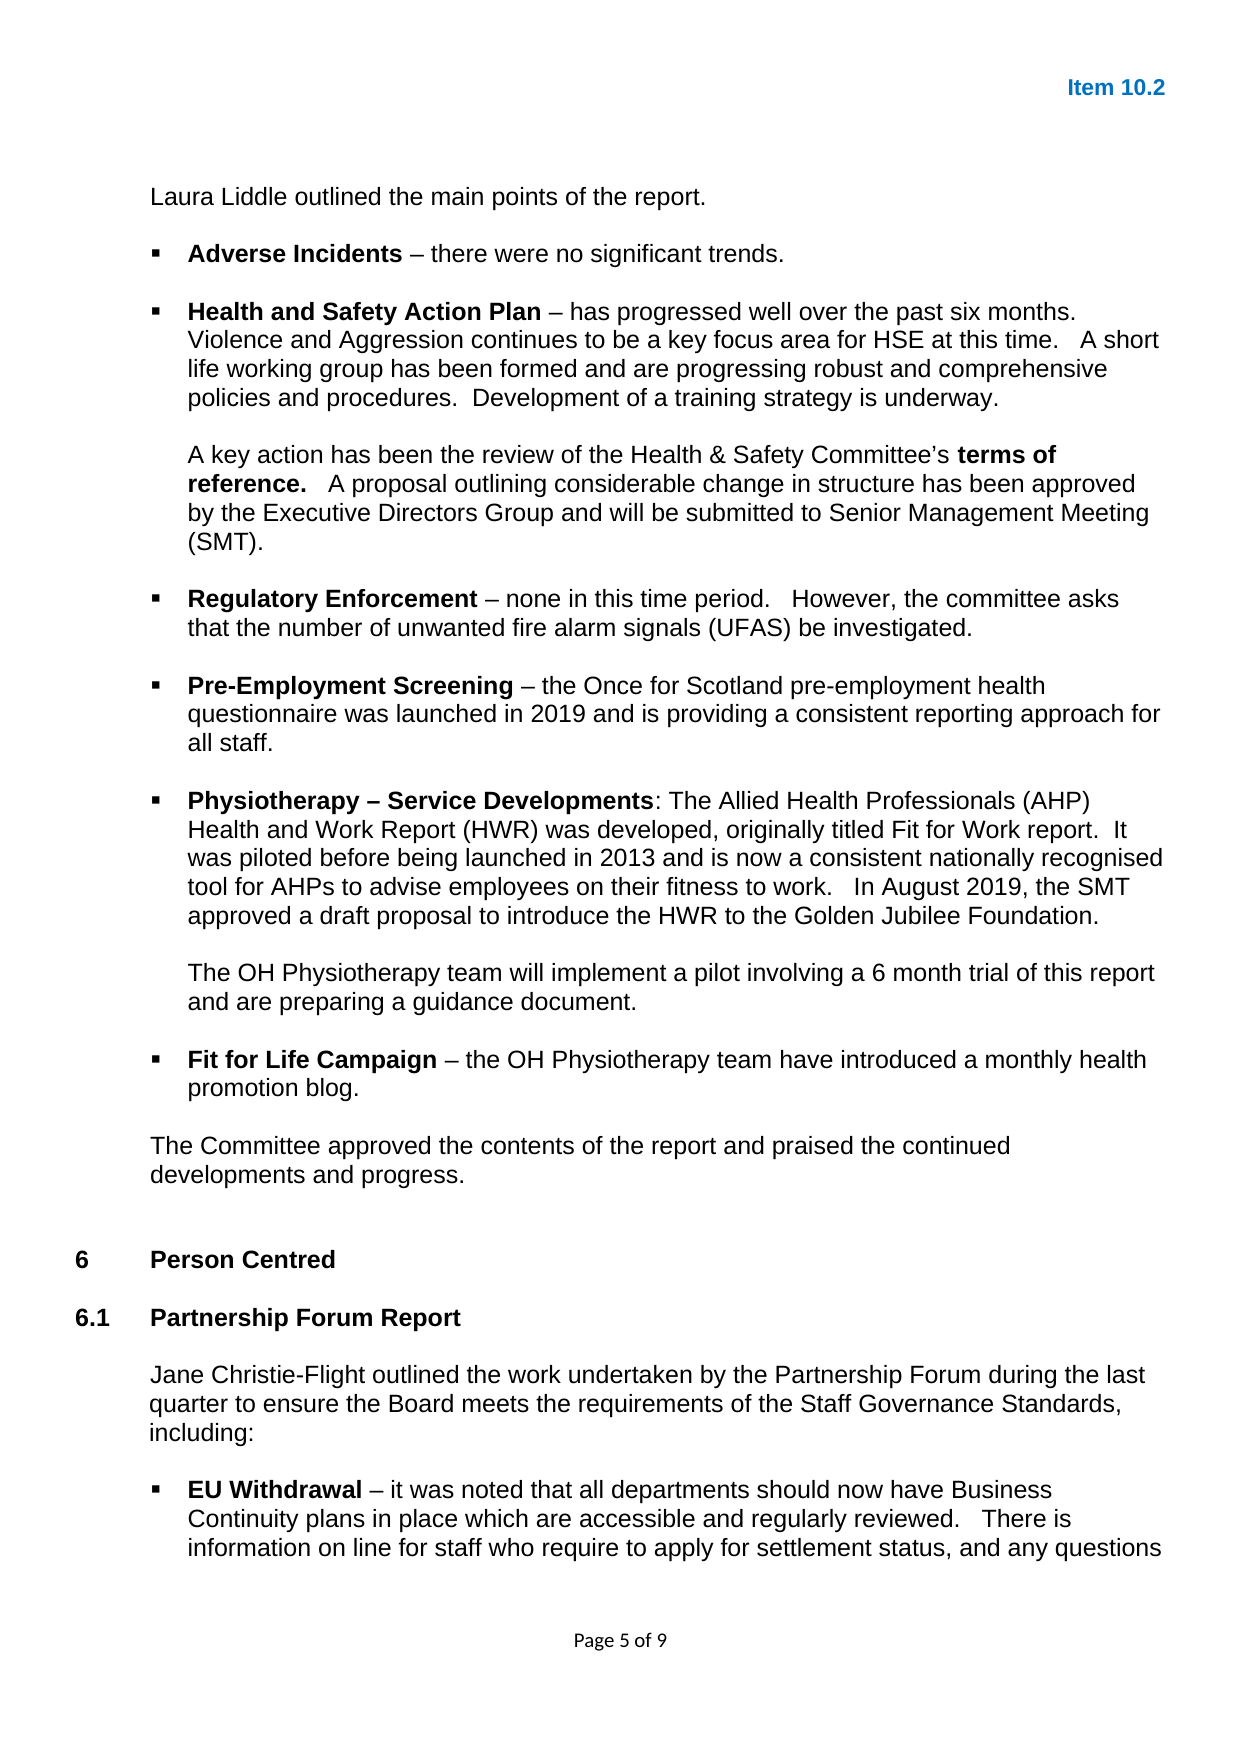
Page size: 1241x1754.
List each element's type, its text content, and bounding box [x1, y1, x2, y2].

list Fit for Life Campaign – the OH Physiotherapy team have introduced a monthly health promotion blog. [150, 1044, 1165, 1131]
list Adverse Incidents – there were no significant trends. [150, 239, 1165, 297]
list Health and Safety Action Plan – has progressed well over the past six months. Violence and Aggression continues to be a key focus area for HSE at this time. A short life working group has been formed and are progressing robust and comprehensive policies and procedures. Development of a training strategy is underway. [150, 297, 1165, 412]
list Physiotherapy – Service Developments: The Allied Health Professionals (AHP) Health and Work Report (HWR) was developed, originally titled Fit for Work report. It was piloted before being launched in 2013 and is now a consistent nationally recognised tool for AHPs to advise employees on their fitness to work. In August 2019, the SMT approved a draft proposal to introduce the HWR to the Golden Jubilee Foundation. [150, 786, 1165, 929]
text The OH Physiotherapy team will implement a pilot involving a 6 month trial of this report and are preparing a guidance document. [187, 958, 1165, 1016]
list Regulatory Enforcement – none in this time period. However, the committee asks that the number of unwanted fire alarm signals (UFAS) be investigated. [150, 584, 1165, 671]
text Jane Christie-Flight outlined the work undertaken by the Partnership Forum during the last quarter to ensure the Board meets the requirements of the Staff Governance Standards, including: [149, 1360, 1165, 1446]
list Pre-Employment Screening – the Once for Scotland pre-employment health questionnaire was launched in 2019 and is providing a consistent reporting approach for all staff. [150, 671, 1165, 786]
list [150, 1475, 1165, 1562]
list A key action has been the review of the Health & Safety Committee’s terms of reference. A proposal outlining considerable change in structure has been approved by the Executive Directors Group and will be submitted to Senior Management Meeting (SMT). [187, 441, 1165, 556]
text 6 Person Centred [75, 1245, 1165, 1274]
text The Committee approved the contents of the report and praised the continued developments and progress. [150, 1131, 1165, 1216]
text Laura Liddle outlined the main points of the report. [75, 182, 1165, 210]
text 6.1 Partnership Forum Report [75, 1303, 1165, 1331]
